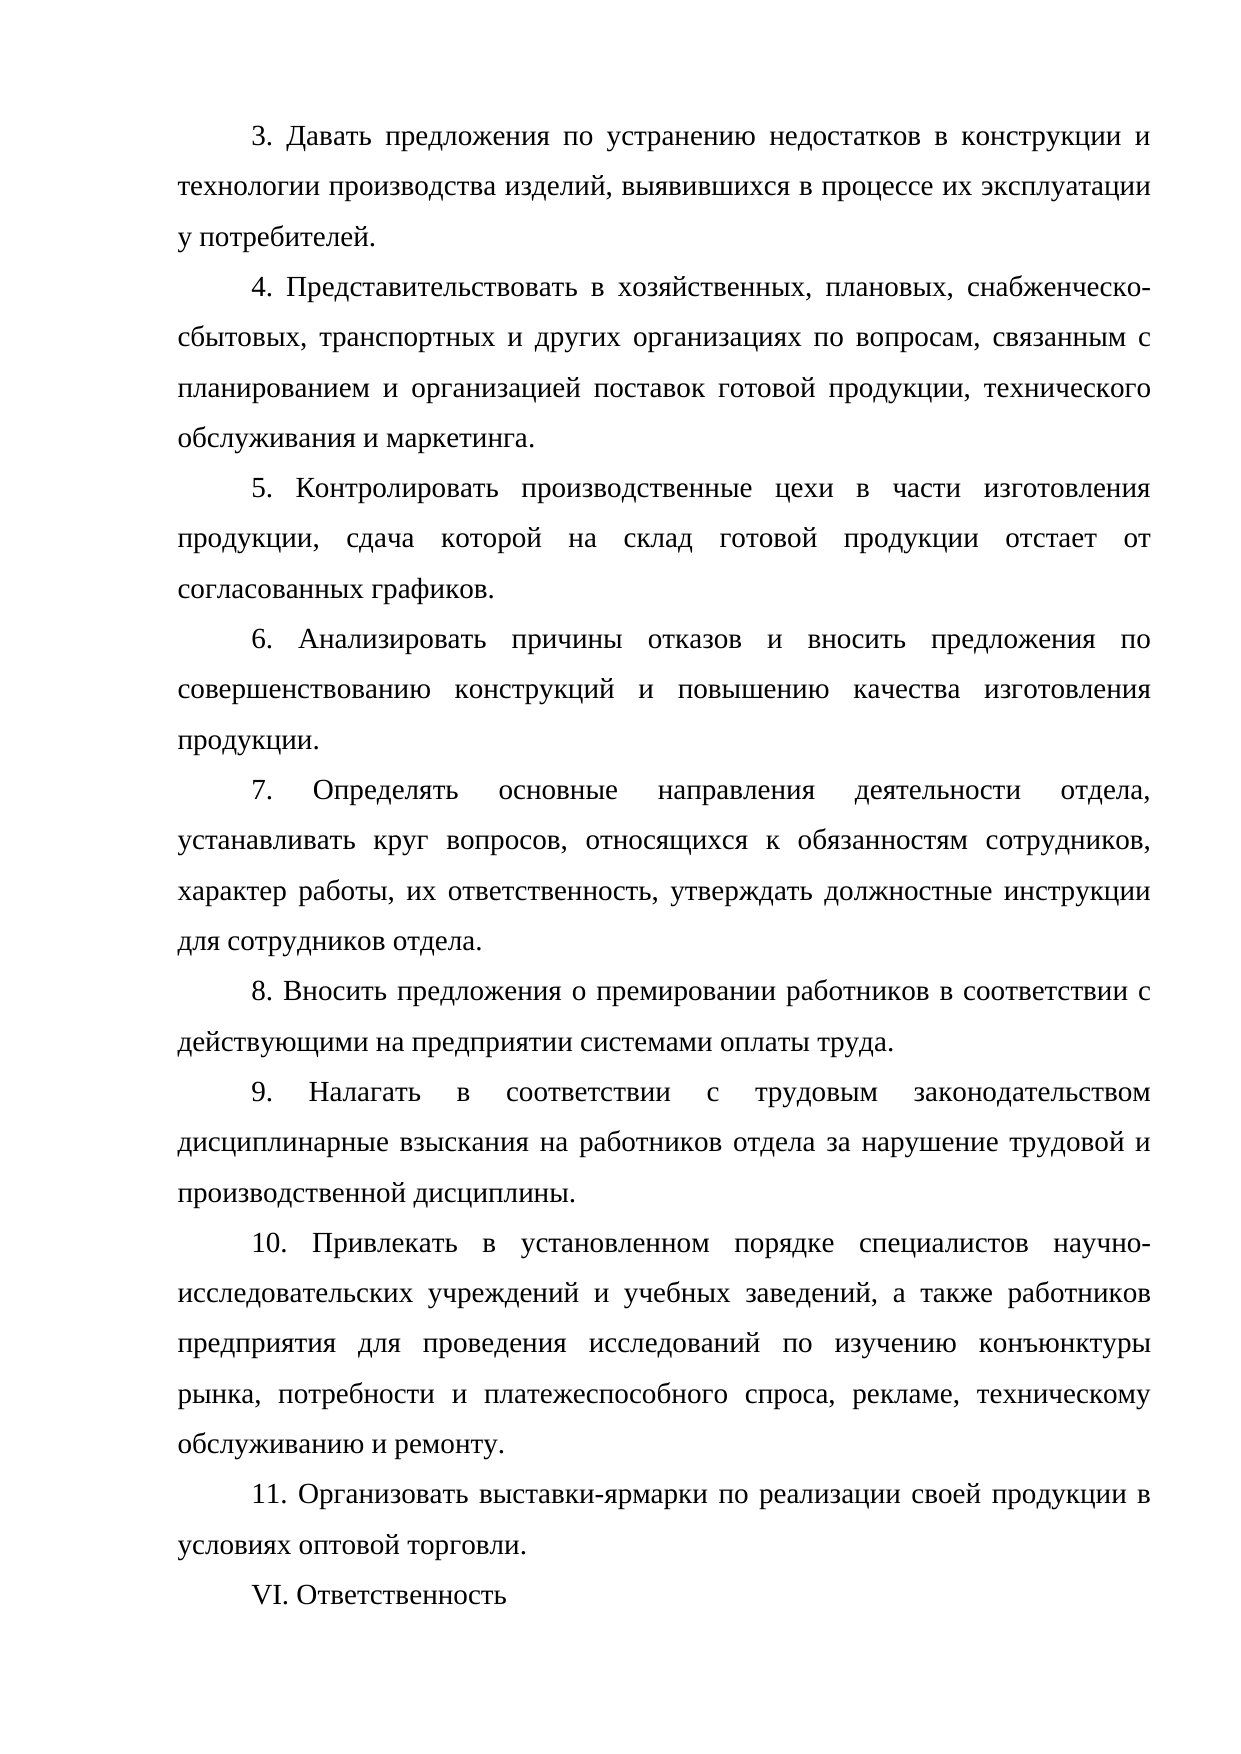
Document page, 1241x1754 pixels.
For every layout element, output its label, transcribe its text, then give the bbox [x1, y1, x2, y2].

text 7. Определять основные направления деятельности отдела, устанавливать круг вопросов, относящихся к обязанностям сотрудников, характер работы, их ответственность, утверждать должностные инструкции для сотрудников отдела. [177, 772, 1152, 957]
text VI. Ответственность [177, 1577, 1152, 1611]
text 6. Анализировать причины отказов и вносить предложения по совершенствованию конструкций и повышению качества изготовления продукции. [177, 621, 1152, 755]
text 5. Контролировать производственные цехи в части изготовления продукции, сдача которой на склад готовой продукции отстает от согласованных графиков. [177, 470, 1152, 604]
text 4. Представительствовать в хозяйственных, плановых, снабженческо-сбытовых, транспортных и других организациях по вопросам, связанным с планированием и организацией поставок готовой продукции, технического обслуживания и маркетинга. [177, 269, 1152, 453]
text 3. Давать предложения по устранению недостатков в конструкции и технологии производства изделий, выявившихся в процессе их эксплуатации у потребителей. [177, 118, 1152, 252]
text 11. Организовать выставки-ярмарки по реализации своей продукции в условиях оптовой торговли. [177, 1477, 1152, 1560]
text 9. Налагать в соответствии с трудовым законодательством дисциплинарные взыскания на работников отдела за нарушение трудовой и производственной дисциплины. [177, 1074, 1152, 1208]
text 10. Привлекать в установленном порядке специалистов научно-исследовательских учреждений и учебных заведений, а также работников предприятия для проведения исследований по изучению конъюнктуры рынка, потребности и платежеспособного спроса, рекламе, техническому обслуживанию и ремонту. [177, 1225, 1152, 1460]
text 8. Вносить предложения о премировании работников в соответствии с действующими на предприятии системами оплаты труда. [177, 973, 1152, 1057]
